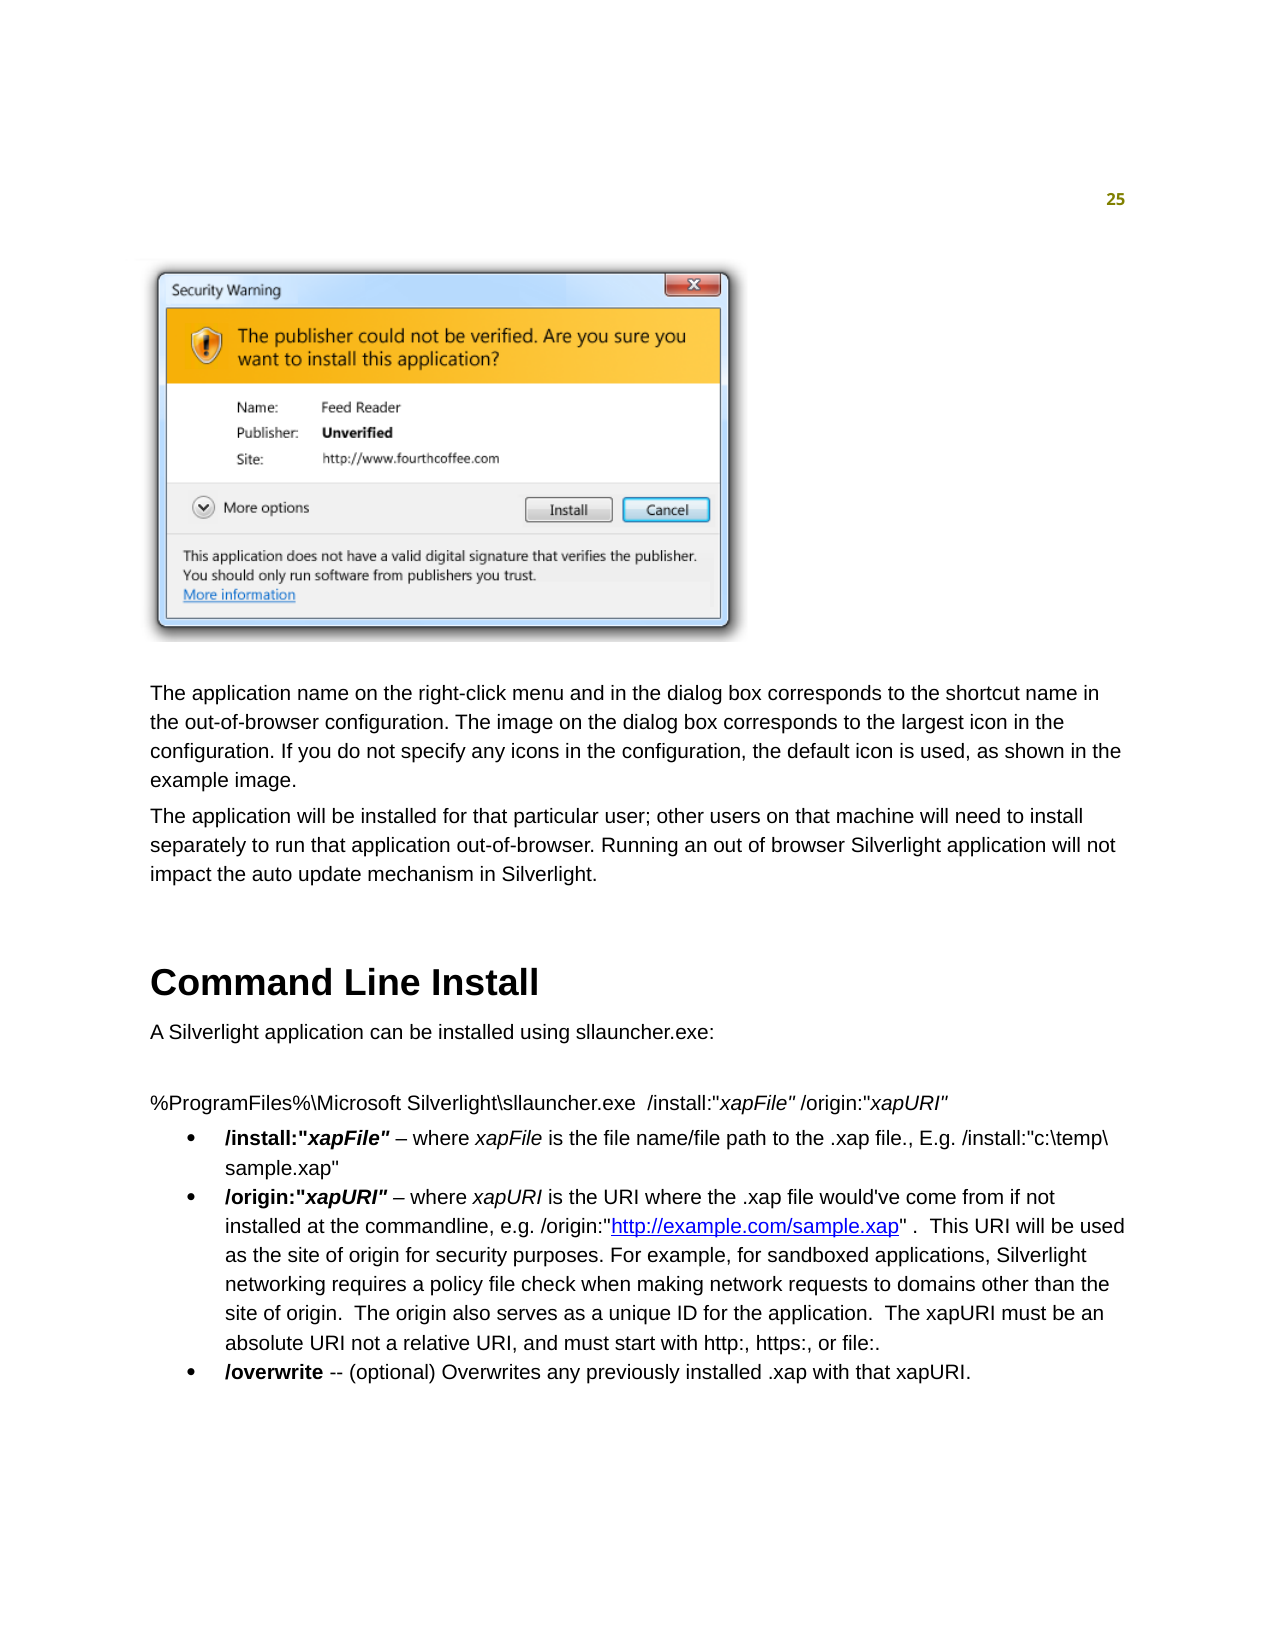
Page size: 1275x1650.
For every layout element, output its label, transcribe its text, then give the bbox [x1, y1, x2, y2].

text The application will be installed for that particular user; other users on that machine will need to install separately to run that application out-of-browser. Running an out of browser Silverlight application will not impact the auto update mechanism in Silverlight. [150, 800, 1125, 887]
picture [125, 258, 750, 642]
list /install:"xapFile" – where xapFile is the file name/file path to the .xap file., E.g. /install:"c:\temp\sample.xap" [187, 1122, 1125, 1181]
subtitle Command Line Install [150, 960, 1125, 1003]
list /origin:"xapURI" – where xapURI is the URI where the .xap file would've come from if not installed at the commandline, e.g. /origin:"http://example.com/sample.xap" . This URI will be used as the site of origin for security purposes. For example, for sandboxed applications, Silverlight networking requires a policy file check when making network requests to domains other than the site of origin. The origin also serves as a unique ID for the application. The xapURI must be an absolute URI not a relative URI, and must start with http:, https:, or file:. [187, 1181, 1125, 1356]
text The application name on the right-click menu and in the dialog box corresponds to the shortcut name in the out-of-browser configuration. The image on the dialog box corresponds to the largest icon in the configuration. If you do not specify any icons in the configuration, the default icon is used, as shown in the example image. [150, 677, 1125, 794]
text A Silverlight application can be installed using sllauncher.exe: [150, 1016, 1125, 1045]
text %ProgramFiles%\Microsoft Silverlight\sllauncher.exe /install:"xapFile" /origin:"xapURI" [150, 1087, 1125, 1116]
list /overwrite -- (optional) Overwrites any previously installed .xap with that xapURI. [187, 1356, 1125, 1385]
